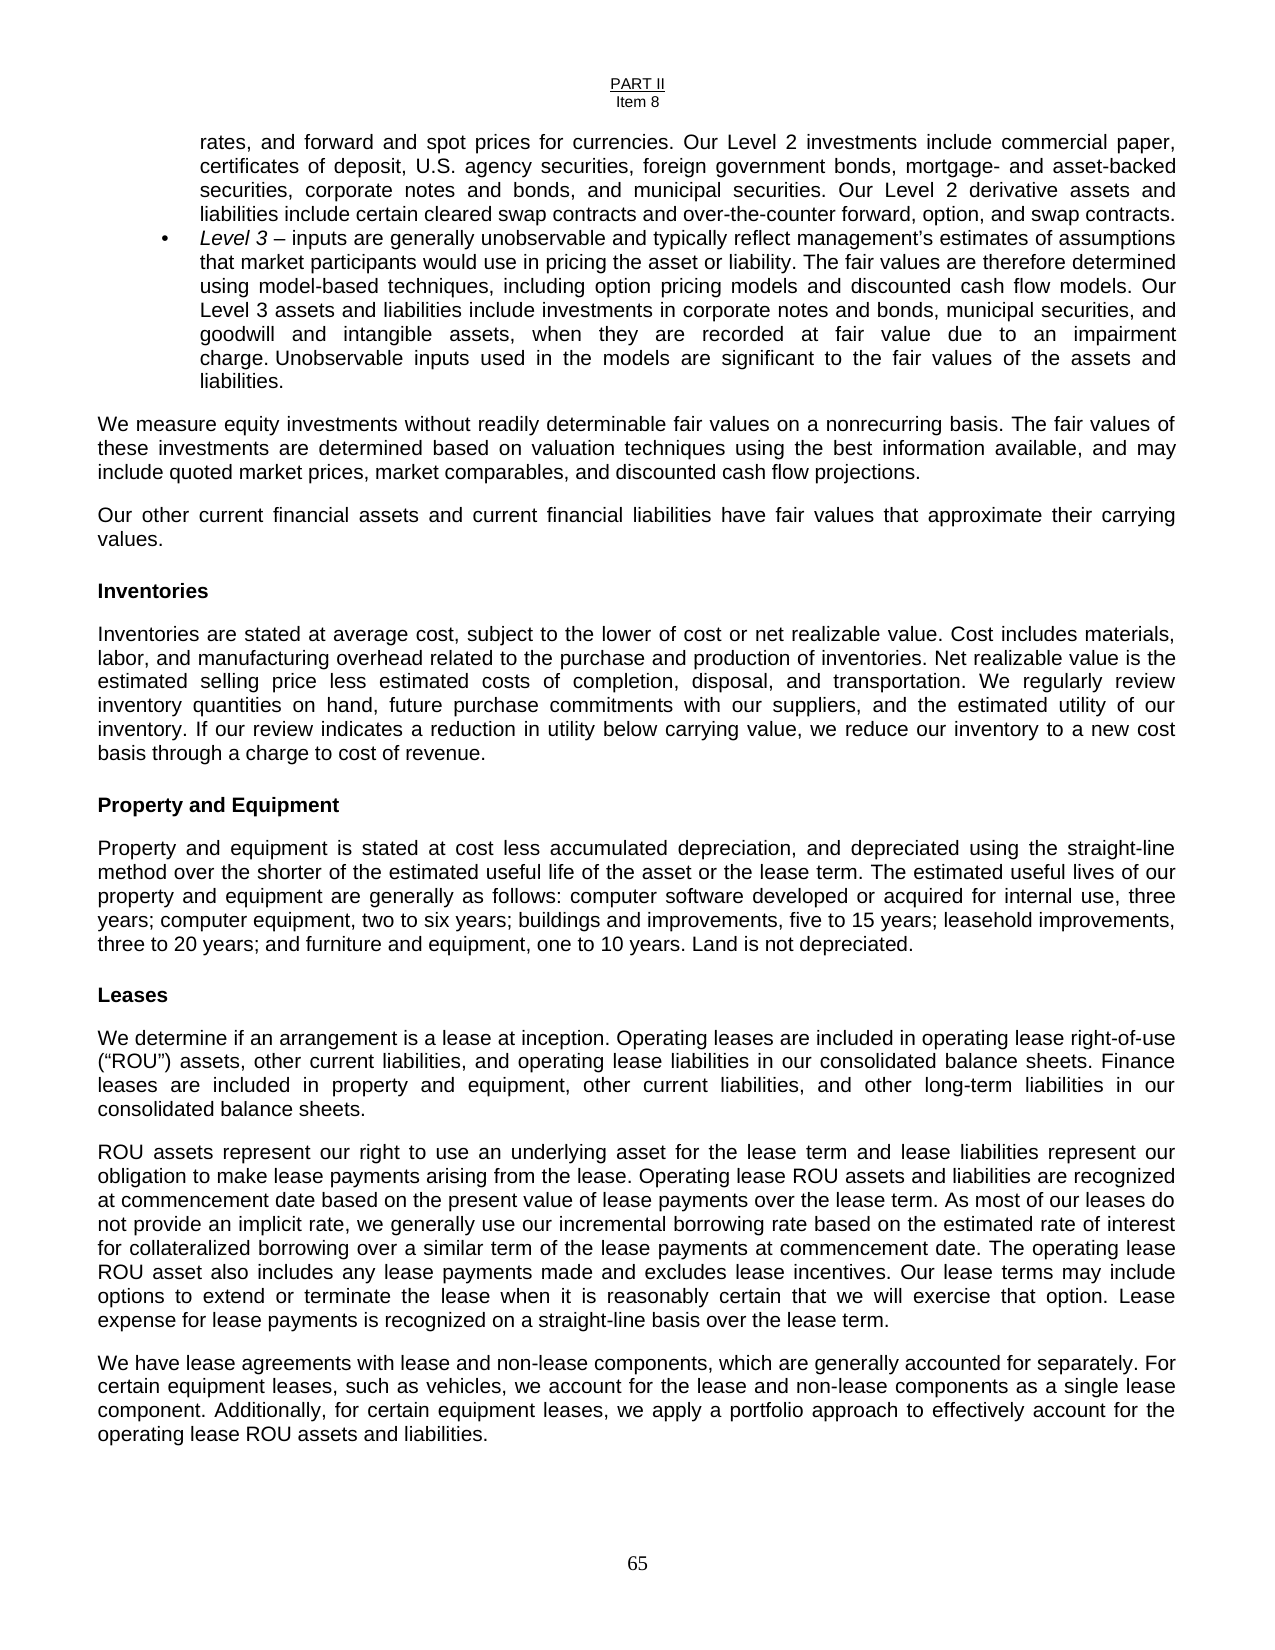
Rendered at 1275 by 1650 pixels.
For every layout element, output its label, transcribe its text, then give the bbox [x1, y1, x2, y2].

text Inventories are stated at average cost, subject to the lower of cost or net realizable value. Cost includes materials, labor, and manufacturing overhead related to the purchase and production of inventories. Net realizable value is the estimated selling price less estimated costs of completion, disposal, and transportation. We regularly review inventory quantities on hand, future purchase commitments with our suppliers, and the estimated utility of our inventory. If our review indicates a reduction in utility below carrying value, we reduce our inventory to a new cost basis through a charge to cost of revenue. [97, 621, 1177, 765]
text ROU assets represent our right to use an underlying asset for the lease term and lease liabilities represent our obligation to make lease payments arising from the lease. Operating lease ROU assets and liabilities are recognized at commencement date based on the present value of lease payments over the lease term. As most of our leases do not provide an implicit rate, we generally use our incremental borrowing rate based on the estimated rate of interest for collateralized borrowing over a similar term of the lease payments at commencement date. The operating lease ROU asset also includes any lease payments made and excludes lease incentives. Our lease terms may include options to extend or terminate the lease when it is reasonably certain that we will exercise that option. Lease expense for lease payments is recognized on a straight-line basis over the lease term. [97, 1140, 1177, 1332]
text Property and equipment is stated at cost less accumulated depreciation, and depreciated using the straight-line method over the shorter of the estimated useful life of the asset or the lease term. The estimated useful lives of our property and equipment are generally as follows: computer software developed or acquired for internal use, three years; computer equipment, two to six years; buildings and improvements, five to 15 years; leasehold improvements, three to 20 years; and furniture and equipment, one to 10 years. Land is not depreciated. [97, 836, 1177, 956]
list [162, 130, 1177, 226]
text Inventories [97, 579, 1177, 603]
text We have lease agreements with lease and non-lease components, which are generally accounted for separately. For certain equipment leases, such as vehicles, we account for the lease and non-lease components as a single lease component. Additionally, for certain equipment leases, we apply a portfolio approach to effectively account for the operating lease ROU assets and liabilities. [97, 1350, 1177, 1446]
list Level 3 – inputs are generally unobservable and typically reflect management’s estimates of assumptions that market participants would use in pricing the asset or liability. The fair values are therefore determined using model-based techniques, including option pricing models and discounted cash flow models. Our Level 3 assets and liabilities include investments in corporate notes and bonds, municipal securities, and goodwill and intangible assets, when they are recorded at fair value due to an impairment charge. Unobservable inputs used in the models are significant to the fair values of the assets and liabilities. [161, 226, 1177, 393]
text Our other current financial assets and current financial liabilities have fair values that approximate their carrying values. [97, 503, 1177, 551]
text Leases [97, 984, 1177, 1007]
text We determine if an arrangement is a lease at inception. Operating leases are included in operating lease right-of-use (“ROU”) assets, other current liabilities, and operating lease liabilities in our consolidated balance sheets. Finance leases are included in property and equipment, other current liabilities, and other long-term liabilities in our consolidated balance sheets. [97, 1025, 1177, 1121]
text Property and Equipment [97, 793, 1177, 817]
text We measure equity investments without readily determinable fair values on a nonrecurring basis. The fair values of these investments are determined based on valuation techniques using the best information available, and may include quoted market prices, market comparables, and discounted cash flow projections. [97, 412, 1177, 484]
